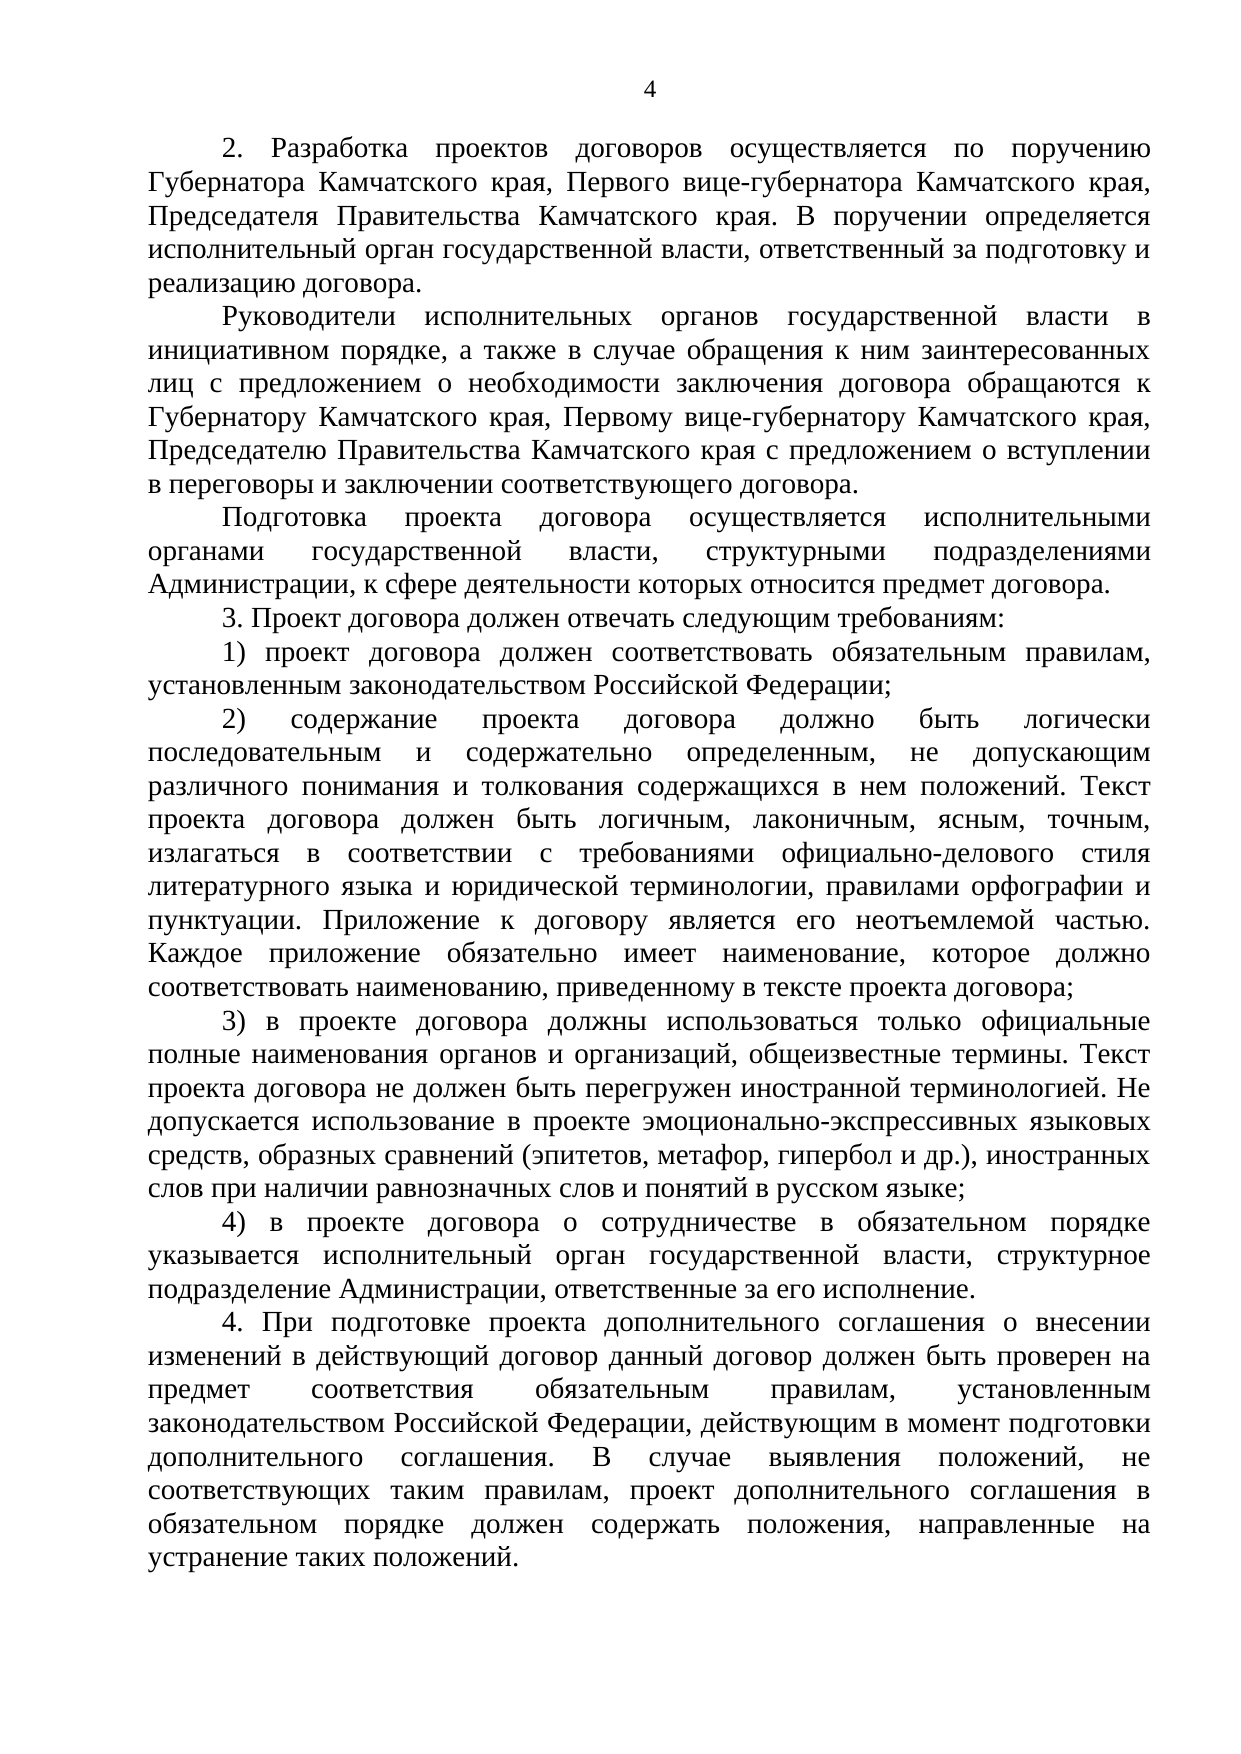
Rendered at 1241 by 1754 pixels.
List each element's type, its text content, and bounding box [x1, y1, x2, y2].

text 2) содержание проекта договора должно быть логически последовательным и содержательно определенным, не допускающим различного понимания и толкования содержащихся в нем положений. Текст проекта договора должен быть логичным, лаконичным, ясным, точным, излагаться в соответствии с требованиями официально-делового стиля литературного языка и юридической терминологии, правилами орфографии и пунктуации. Приложение к договору является его неотъемлемой частью. Каждое приложение обязательно имеет наименование, которое должно соответствовать наименованию, приведенному в тексте проекта договора; [148, 701, 1152, 1003]
text 1) проект договора должен соответствовать обязательным правилам, установленным законодательством Российской Федерации; [148, 634, 1152, 701]
text 2. Разработка проектов договоров осуществляется по поручению Губернатора Камчатского края, Первого вице-губернатора Камчатского края, Председателя Правительства Камчатского края. В поручении определяется исполнительный орган государственной власти, ответственный за подготовку и реализацию договора. [148, 131, 1152, 298]
text 4) в проекте договора о сотрудничестве в обязательном порядке указывается исполнительный орган государственной власти, структурное подразделение Администрации, ответственные за его исполнение. [148, 1204, 1152, 1304]
text Подготовка проекта договора осуществляется исполнительными органами государственной власти, структурными подразделениями Администрации, к сфере деятельности которых относится предмет договора. [148, 499, 1152, 600]
text 3) в проекте договора должны использоваться только официальные полные наименования органов и организаций, общеизвестные термины. Текст проекта договора не должен быть перегружен иностранной терминологией. Не допускается использование в проекте эмоционально-экспрессивных языковых средств, образных сравнений (эпитетов, метафор, гипербол и др.), иностранных слов при наличии равнозначных слов и понятий в русском языке; [148, 1003, 1152, 1204]
text 4. При подготовке проекта дополнительного соглашения о внесении изменений в действующий договор данный договор должен быть проверен на предмет соответствия обязательным правилам, установленным законодательством Российской Федерации, действующим в момент подготовки дополнительного соглашения. В случае выявления положений, не соответствующих таким правилам, проект дополнительного соглашения в обязательном порядке должен содержать положения, направленные на устранение таких положений. [148, 1304, 1152, 1573]
text 3. Проект договора должен отвечать следующим требованиям: [148, 600, 1152, 634]
text Руководители исполнительных органов государственной власти в инициативном порядке, а также в случае обращения к ним заинтересованных лиц с предложением о необходимости заключения договора обращаются к Губернатору Камчатского края, Первому вице-губернатору Камчатского края, Председателю Правительства Камчатского края с предложением о вступлении в переговоры и заключении соответствующего договора. [148, 298, 1152, 499]
